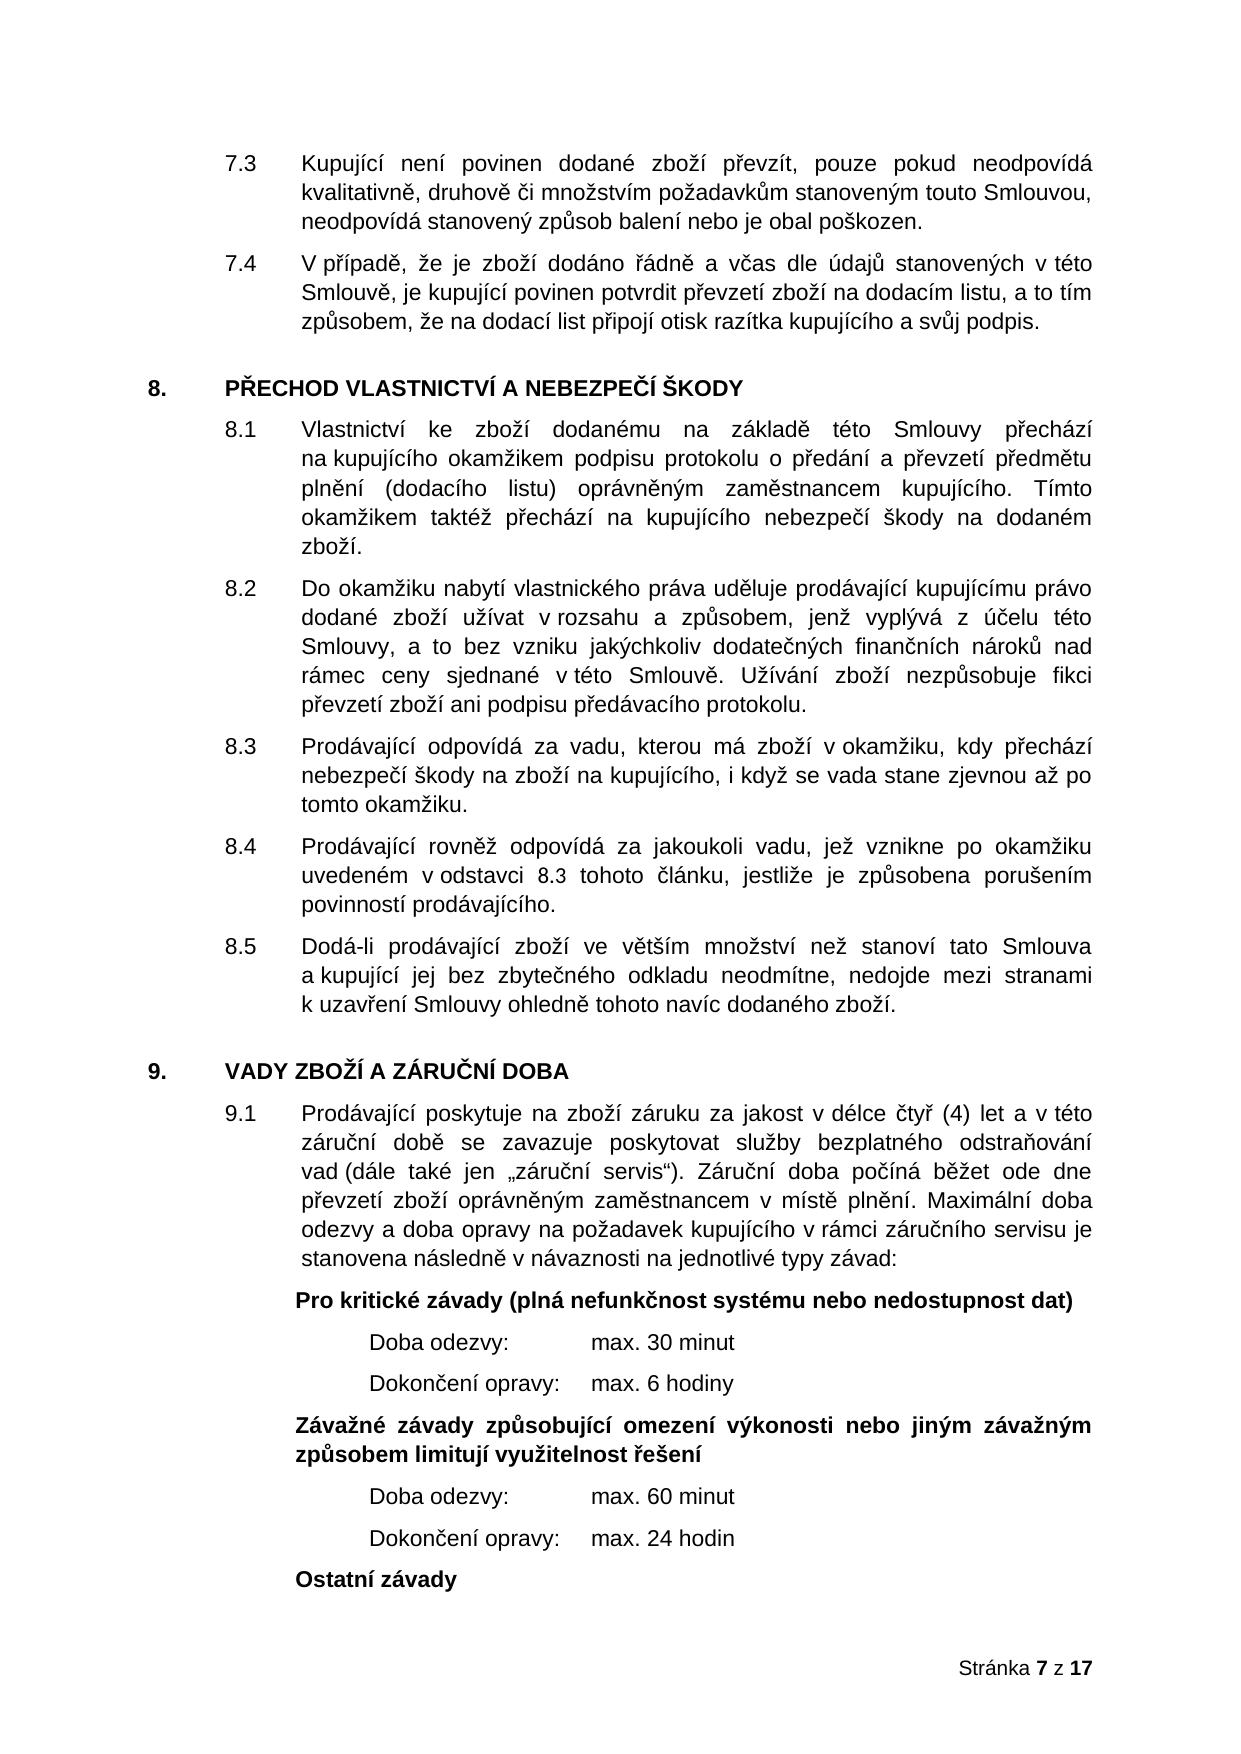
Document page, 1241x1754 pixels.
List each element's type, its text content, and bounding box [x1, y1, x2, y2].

text V případě, že je zboží dodáno řádně a včas dle údajů stanovených v této Smlouvě, je kupující povinen potvrdit převzetí zboží na dodacím listu, a to tím způsobem, že na dodací list připojí otisk razítka kupujícího a svůj podpis. [224, 248, 1092, 335]
text Prodávající rovněž odpovídá za jakoukoli vadu, jež vznikne po okamžiku uvedeném v odstavci tohoto článku, jestliže je způsobena porušením povinností prodávajícího. [224, 831, 1092, 918]
list Doba odezvy: max. 60 minut [301, 1481, 1092, 1510]
text Prodávající poskytuje na zboží záruku za jakost v délce čtyř (4) let a v této záruční době se zavazuje poskytovat služby bezplatného odstraňování vad (dále také jen „záruční servis“). Záruční doba počíná běžet ode dne převzetí zboží oprávněným zaměstnancem v místě plnění. Maximální doba odezvy a doba opravy na požadavek kupujícího v rámci záručního servisu je stanovena následně v návaznosti na jednotlivé typy závad: [224, 1098, 1092, 1273]
text VADY ZBOŽÍ A ZÁRUČNÍ DOBA [148, 1056, 1092, 1085]
list Doba odezvy: max. 30 minut [301, 1327, 1092, 1356]
list Závažné závady způsobující omezení výkonosti nebo jiným závažným způsobem limitují využitelnost řešení [295, 1410, 1092, 1468]
text PŘECHOD VLASTNICTVÍ A NEBEZPEČÍ ŠKODY [148, 373, 1092, 402]
text Vlastnictví ke zboží dodanému na základě této Smlouvy přechází na kupujícího okamžikem podpisu protokolu o předání a převzetí předmětu plnění (dodacího listu) oprávněným zaměstnancem kupujícího. Tímto okamžikem taktéž přechází na kupujícího nebezpečí škody na dodaném zboží. [224, 414, 1092, 560]
text Kupující není povinen dodané zboží převzít, pouze pokud neodpovídá kvalitativně, druhově či množstvím požadavkům stanoveným touto Smlouvou, neodpovídá stanovený způsob balení nebo je obal poškozen. [224, 148, 1092, 235]
list Ostatní závady [224, 1564, 1092, 1593]
text Do okamžiku nabytí vlastnického práva uděluje prodávající kupujícímu právo dodané zboží užívat v rozsahu a způsobem, jenž vyplývá z účelu této Smlouvy, a to bez vzniku jakýchkoliv dodatečných finančních nároků nad rámec ceny sjednané v této Smlouvě. Užívání zboží nezpůsobuje fikci převzetí zboží ani podpisu předávacího protokolu. [224, 573, 1092, 718]
text Dodá-li prodávající zboží ve větším množství než stanoví tato Smlouva a kupující jej bez zbytečného odkladu neodmítne, nedojde mezi stranami k uzavření Smlouvy ohledně tohoto navíc dodaného zboží. [224, 931, 1092, 1018]
list Dokončení opravy: max. 24 hodin [301, 1523, 1092, 1552]
list Dokončení opravy: max. 6 hodiny [301, 1368, 1092, 1398]
text Prodávající odpovídá za vadu, kterou má zboží v okamžiku, kdy přechází nebezpečí škody na zboží na kupujícího, i když se vada stane zjevnou až po tomto okamžiku. [224, 731, 1092, 818]
list Pro kritické závady (plná nefunkčnost systému nebo nedostupnost dat) [224, 1285, 1092, 1314]
